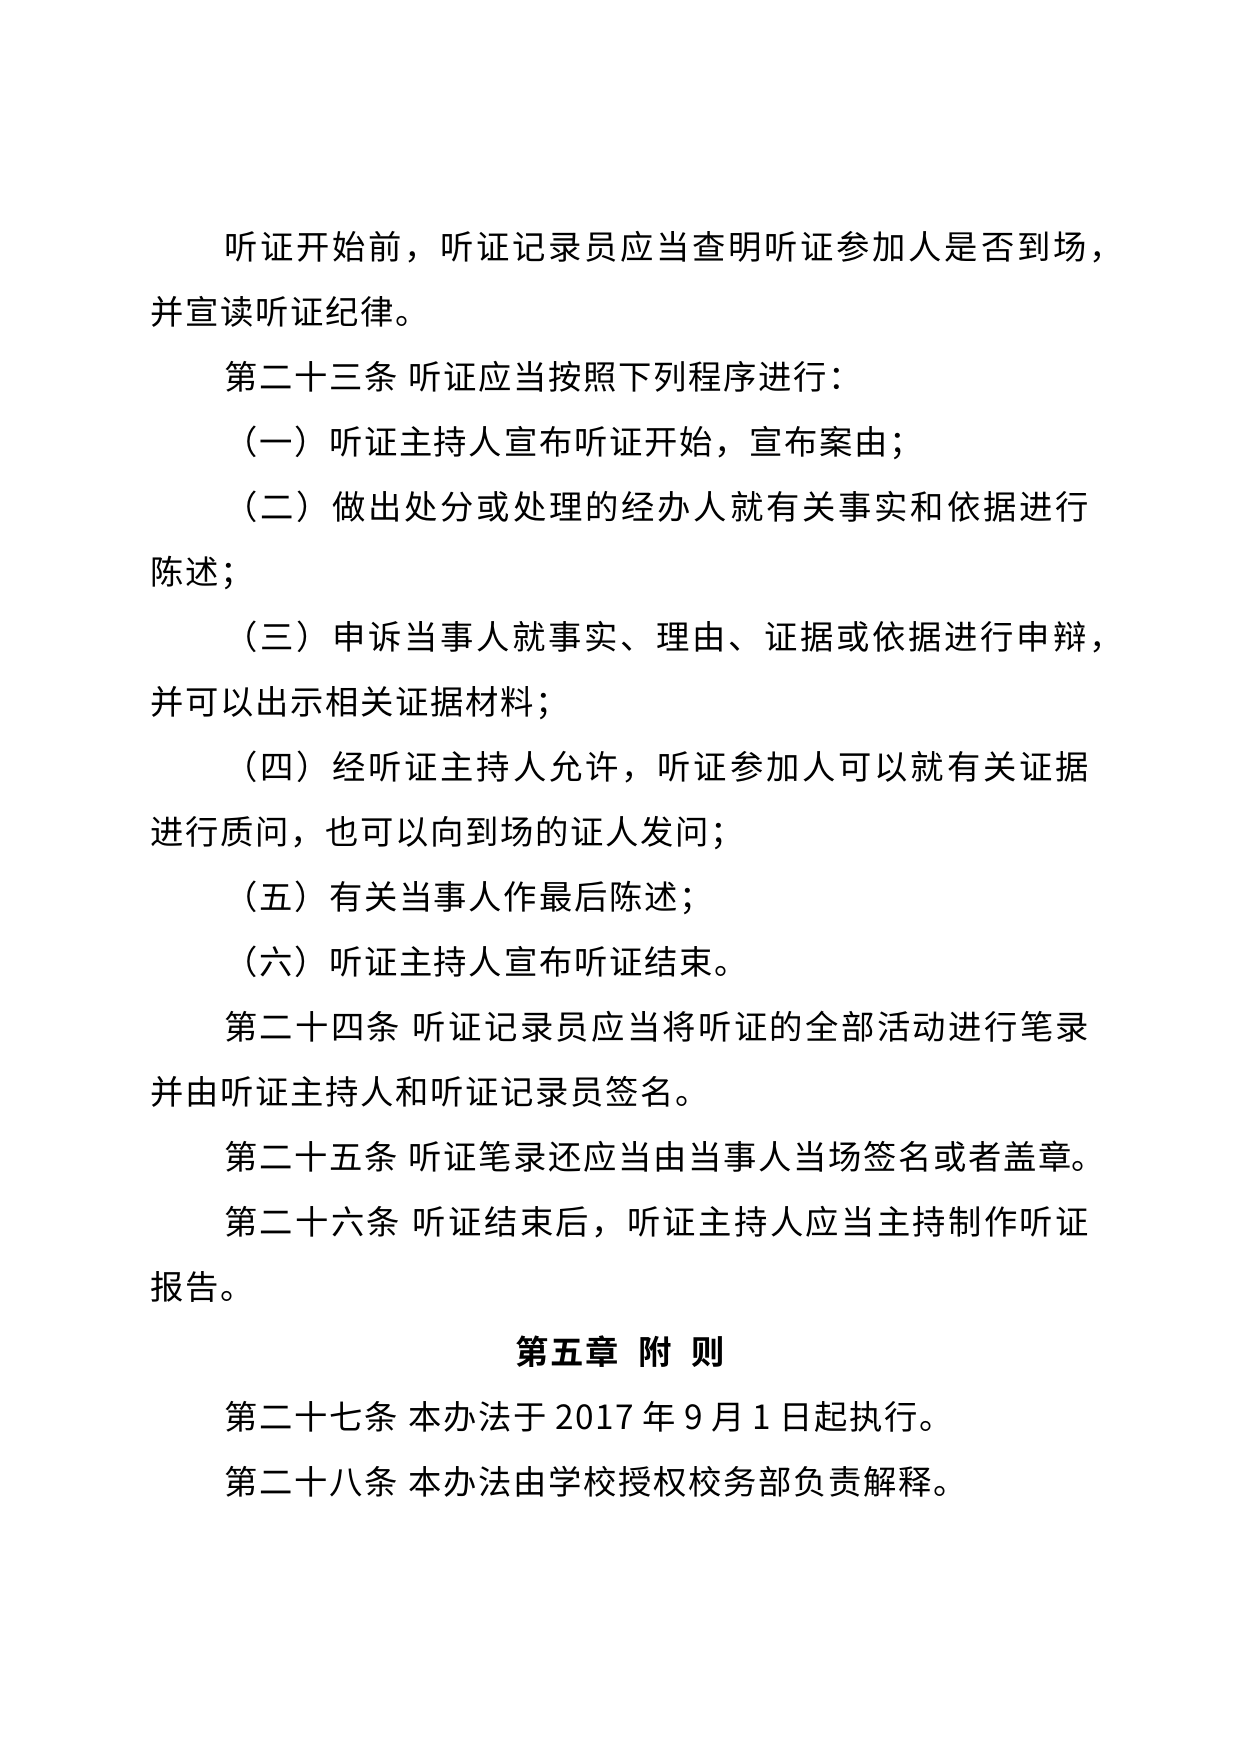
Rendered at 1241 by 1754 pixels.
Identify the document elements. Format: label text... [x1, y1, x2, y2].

text 第二十三条 听证应当按照下列程序进行： [151, 342, 1089, 407]
text 第二十七条 本办法于2017年9月1日起执行。 [151, 1382, 1089, 1447]
text （一）听证主持人宣布听证开始，宣布案由； [151, 407, 1089, 472]
text 第二十八条 本办法由学校授权校务部负责解释。 [151, 1447, 1089, 1512]
text 第二十四条 听证记录员应当将听证的全部活动进行笔录，并由听证主持人和听证记录员签名。 [151, 992, 1089, 1122]
text （二）做出处分或处理的经办人就有关事实和依据进行陈述； [151, 472, 1089, 602]
text （五）有关当事人作最后陈述； [151, 862, 1089, 927]
text 第二十五条 听证笔录还应当由当事人当场签名或者盖章。 [151, 1122, 1089, 1187]
text 第五章 附 则 [151, 1317, 1089, 1382]
text 第二十六条 听证结束后，听证主持人应当主持制作听证报告。 [151, 1187, 1089, 1317]
text （六）听证主持人宣布听证结束。 [151, 927, 1089, 992]
text （四）经听证主持人允许，听证参加人可以就有关证据进行质问，也可以向到场的证人发问； [151, 732, 1089, 862]
text （三）申诉当事人就事实、理由、证据或依据进行申辩，并可以出示相关证据材料； [151, 602, 1089, 732]
text 听证开始前，听证记录员应当查明听证参加人是否到场，并宣读听证纪律。 [151, 212, 1089, 342]
